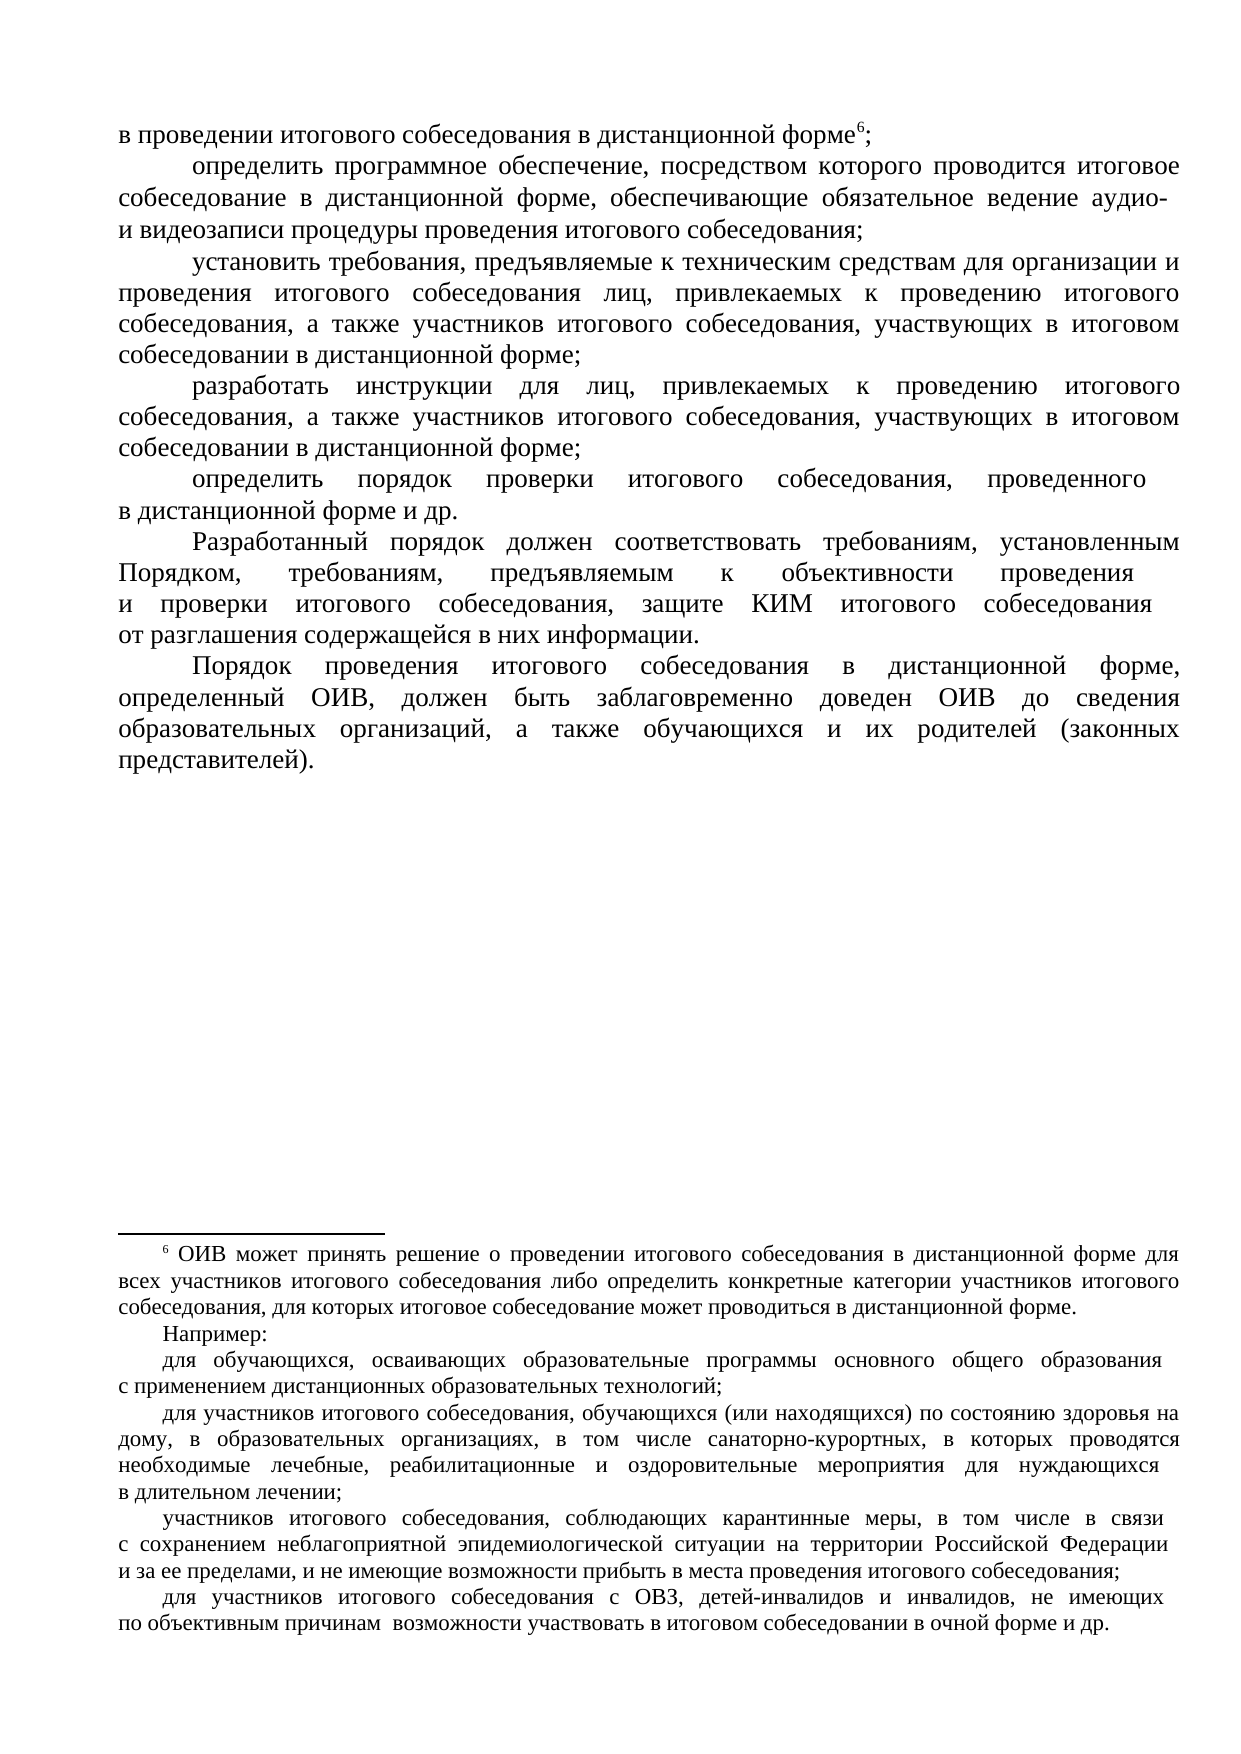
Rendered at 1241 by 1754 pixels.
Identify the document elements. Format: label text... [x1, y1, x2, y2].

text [118, 118, 1181, 149]
text определить порядок проверки итогового собеседования, проведенного в дистанционной форме и др. [118, 463, 1181, 525]
text определить программное обеспечение, посредством которого проводится итоговое собеседование в дистанционной форме, обеспечивающие обязательное ведение аудио- и видеозаписи процедуры проведения итогового собеседования; [118, 149, 1181, 244]
text Порядок проведения итогового собеседования в дистанционной форме, определенный ОИВ, должен быть заблаговременно доведен ОИВ до сведения образовательных организаций, а также обучающихся и их родителей (законных представителей). [118, 649, 1181, 774]
text установить требования, предъявляемые к техническим средствам для организации и проведения итогового собеседования лиц, привлекаемых к проведению итогового собеседования, а также участников итогового собеседования, участвующих в итоговом собеседовании в дистанционной форме; [118, 244, 1181, 369]
text разработать инструкции для лиц, привлекаемых к проведению итогового собеседования, а также участников итогового собеседования, участвующих в итоговом собеседовании в дистанционной форме; [118, 369, 1181, 463]
text Разработанный порядок должен соответствовать требованиям, установленным Порядком, требованиям, предъявляемым к объективности проведения и проверки итогового собеседования, защите КИМ итогового собеседования от разглашения содержащейся в них информации. [118, 525, 1181, 649]
